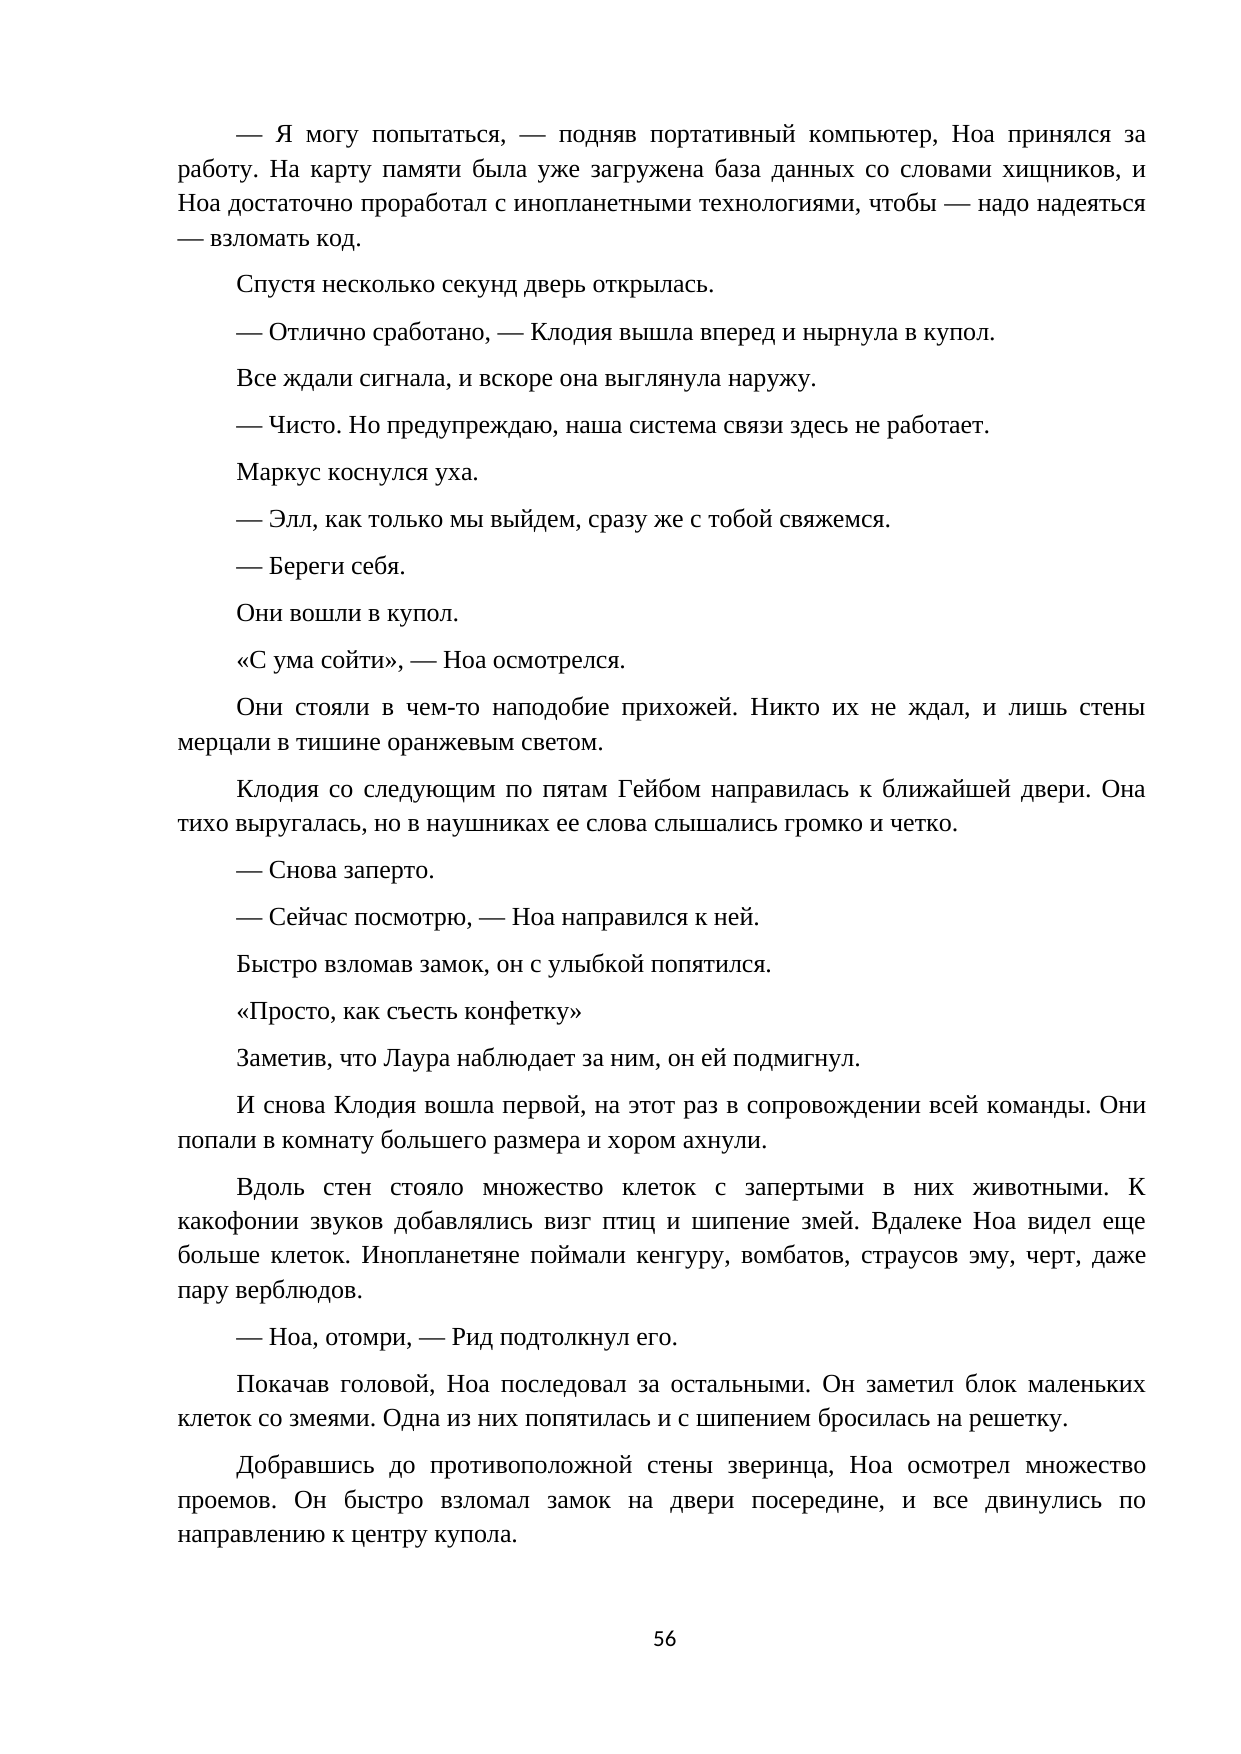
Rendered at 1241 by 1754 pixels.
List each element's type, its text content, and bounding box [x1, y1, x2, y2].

text — Я могу попытаться, — подняв портативный компьютер, Ноа принялся за работу. На карту памяти была уже загружена база данных со словами хищников, и Ноа достаточно проработал с инопланетными технологиями, чтобы — надо надеяться — взломать код. [177, 118, 1147, 252]
text Вдоль стен стояло множество клеток с запертыми в них животными. К какофонии звуков добавлялись визг птиц и шипение змей. Вдалеке Ноа видел еще больше клеток. Инопланетяне поймали кенгуру, вомбатов, страусов эму, черт, даже пару верблюдов. [177, 1171, 1147, 1304]
text Спустя несколько секунд дверь открылась. [177, 268, 1147, 298]
text Быстро взломав замок, он с улыбкой попятился. [177, 948, 1147, 978]
text И снова Клодия вошла первой, на этот раз в сопровождении всей команды. Они попали в комнату большего размера и хором ахнули. [177, 1089, 1147, 1154]
text Они стояли в чем-то наподобие прихожей. Никто их не ждал, и лишь стены мерцали в тишине оранжевым светом. [177, 691, 1147, 756]
text Все ждали сигнала, и вскоре она выглянула наружу. [177, 362, 1147, 392]
text Заметив, что Лаура наблюдает за ним, он ей подмигнул. [177, 1042, 1147, 1072]
text Добравшись до противоположной стены зверинца, Ноа осмотрел множество проемов. Он быстро взломал замок на двери посередине, и все двинулись по направлению к центру купола. [177, 1449, 1147, 1548]
text — Сейчас посмотрю, — Ноа направился к ней. [177, 901, 1147, 931]
text «Просто, как съесть конфетку» [177, 995, 1147, 1025]
text — Снова заперто. [177, 854, 1147, 884]
text Клодия со следующим по пятам Гейбом направилась к ближайшей двери. Она тихо выругалась, но в наушниках ее слова слышались громко и четко. [177, 773, 1147, 837]
text «С ума сойти», — Ноа осмотрелся. [177, 644, 1147, 674]
text — Береги себя. [177, 550, 1147, 580]
text — Чисто. Но предупреждаю, наша система связи здесь не работает. [177, 409, 1147, 439]
text — Ноа, отомри, — Рид подтолкнул его. [177, 1321, 1147, 1351]
text Покачав головой, Ноа последовал за остальными. Он заметил блок маленьких клеток со змеями. Одна из них попятилась и с шипением бросилась на решетку. [177, 1368, 1147, 1432]
text — Отлично сработано, — Клодия вышла вперед и нырнула в купол. [177, 316, 1147, 346]
text Они вошли в купол. [177, 597, 1147, 627]
text — Элл, как только мы выйдем, сразу же с тобой свяжемся. [177, 503, 1147, 533]
text Маркус коснулся уха. [177, 456, 1147, 486]
